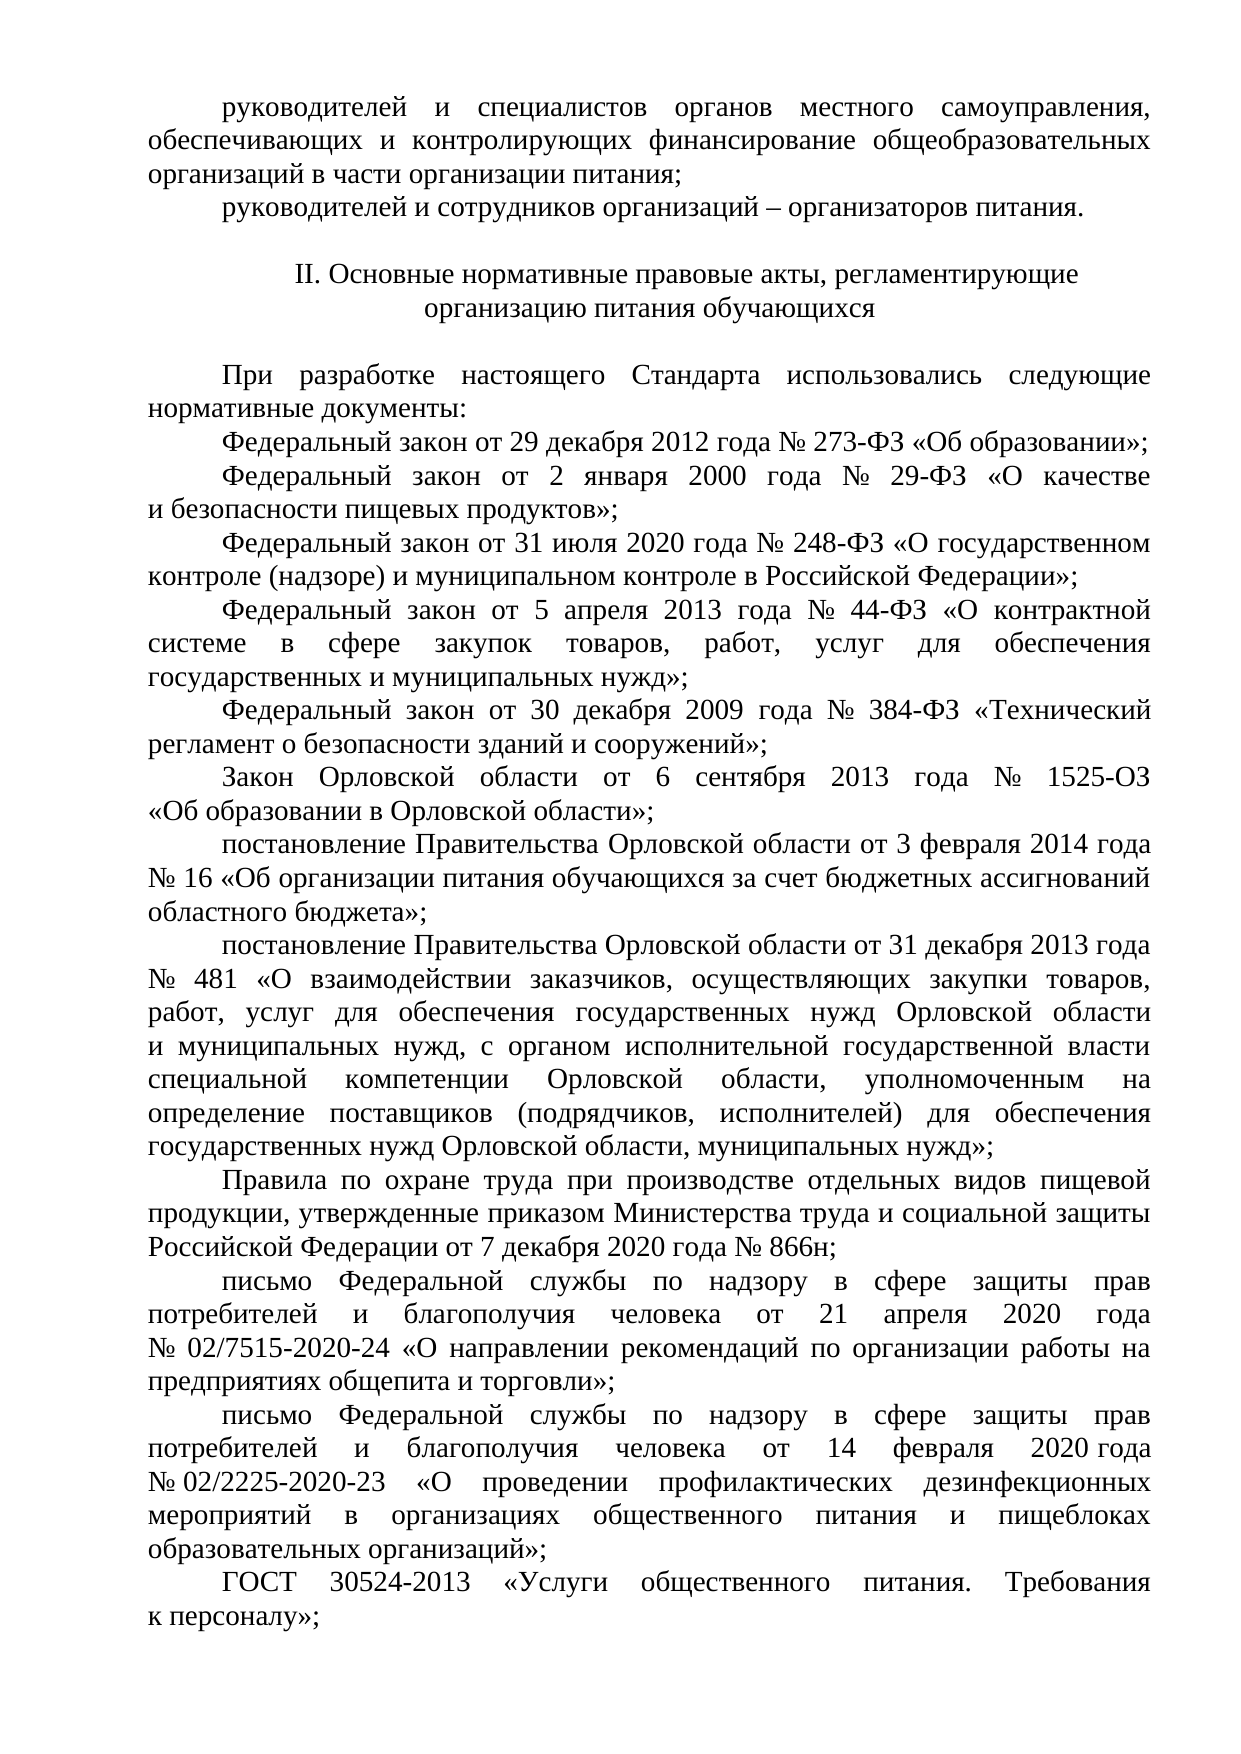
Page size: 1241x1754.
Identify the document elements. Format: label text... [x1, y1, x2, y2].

text ГОСТ 30524-2013 «Услуги общественного питания. Требования к персоналу»; [148, 1564, 1152, 1632]
text руководителей и сотрудников организаций – организаторов питания. [148, 189, 1152, 223]
text письмо Федеральной службы по надзору в сфере защиты прав потребителей и благополучия человека от 21 апреля 2020 года № 02/7515-2020-24 «О направлении рекомендаций по организации работы на предприятиях общепита и торговли»; [148, 1263, 1152, 1397]
text Федеральный закон от 30 декабря 2009 года № 384-ФЗ «Технический регламент о безопасности зданий и сооружений»; [148, 692, 1152, 759]
text Федеральный закон от 29 декабря 2012 года № 273-ФЗ «Об образовании»; [148, 424, 1152, 458]
text II. Основные нормативные правовые акты, регламентирующие организацию питания обучающихся [148, 256, 1152, 323]
text письмо Федеральной службы по надзору в сфере защиты прав потребителей и благополучия человека от 14 февраля 2020 года № 02/2225-2020-23 «О проведении профилактических дезинфекционных мероприятий в организациях общественного питания и пищеблоках образовательных организаций»; [148, 1397, 1152, 1564]
text Федеральный закон от 5 апреля 2013 года № 44-ФЗ «О контрактной системе в сфере закупок товаров, работ, услуг для обеспечения государственных и муниципальных нужд»; [148, 592, 1152, 692]
text Закон Орловской области от 6 сентября 2013 года № 1525-ОЗ «Об образовании в Орловской области»; [148, 759, 1152, 827]
text постановление Правительства Орловской области от 31 декабря 2013 года № 481 «О взаимодействии заказчиков, осуществляющих закупки товаров, работ, услуг для обеспечения государственных нужд Орловской области и муниципальных нужд, с органом исполнительной государственной власти специальной компетенции Орловской области, уполномоченным на определение поставщиков (подрядчиков, исполнителей) для обеспечения государственных нужд Орловской области, муниципальных нужд»; [148, 927, 1152, 1162]
text Правила по охране труда при производстве отдельных видов пищевой продукции, утвержденные приказом Министерства труда и социальной защиты Российской Федерации от 7 декабря 2020 года № 866н; [148, 1162, 1152, 1263]
text При разработке настоящего Стандарта использовались следующие нормативные документы: [148, 357, 1152, 424]
text постановление Правительства Орловской области от 3 февраля 2014 года № 16 «Об организации питания обучающихся за счет бюджетных ассигнований областного бюджета»; [148, 827, 1152, 927]
text руководителей и специалистов органов местного самоуправления, обеспечивающих и контролирующих финансирование общеобразовательных организаций в части организации питания; [148, 89, 1152, 189]
text Федеральный закон от 2 января 2000 года № 29-ФЗ «О качестве и безопасности пищевых продуктов»; [148, 458, 1152, 525]
text Федеральный закон от 31 июля 2020 года № 248-ФЗ «О государственном контроле (надзоре) и муниципальном контроле в Российской Федерации»; [148, 525, 1152, 592]
